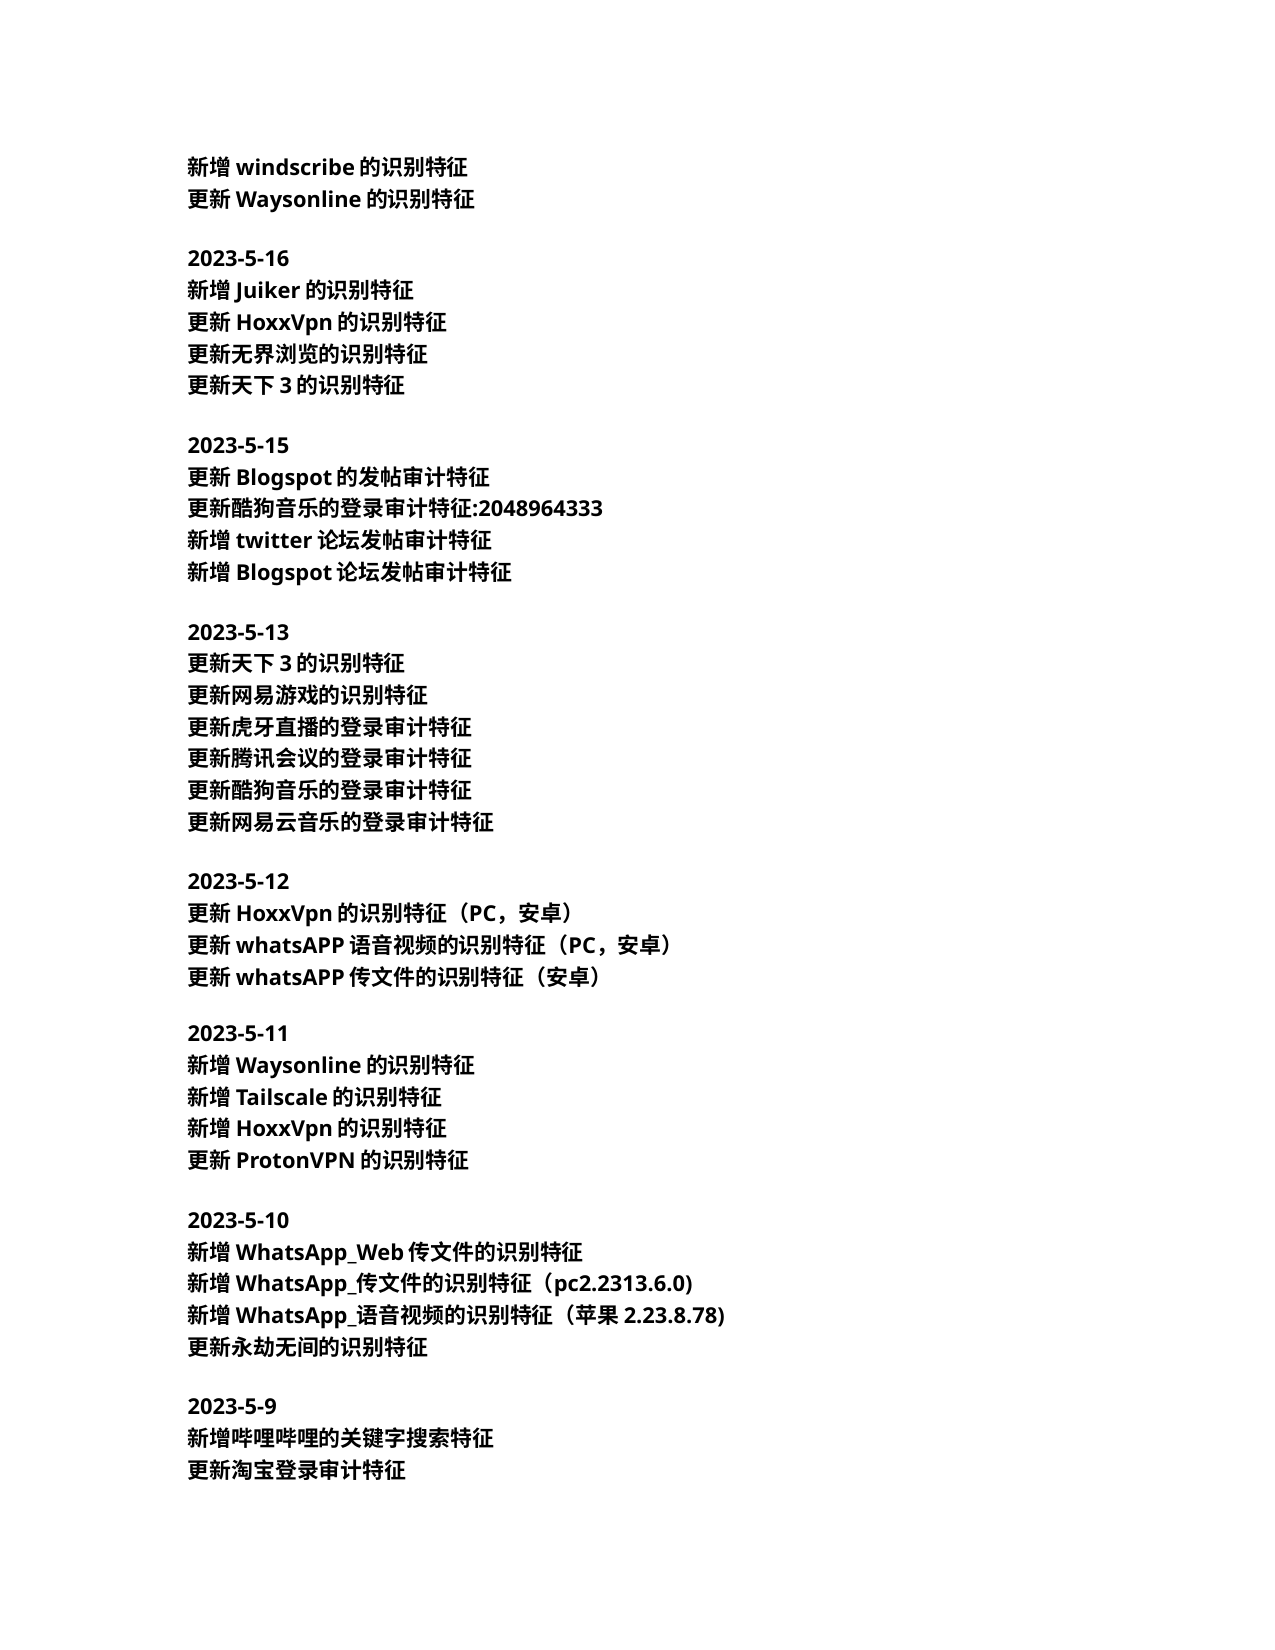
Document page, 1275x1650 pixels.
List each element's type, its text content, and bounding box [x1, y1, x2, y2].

text 新增Juiker的识别特征 [187, 273, 1087, 305]
text 更新网易云音乐的登录审计特征 [187, 805, 1087, 836]
text 新增哔哩哔哩的关键字搜索特征 [187, 1421, 1087, 1453]
text 2023-5-16 [187, 243, 1087, 273]
text 更新腾讯会议的登录审计特征 [187, 741, 1087, 773]
text 新增WhatsApp_传文件的识别特征（pc2.2313.6.0) [187, 1266, 1087, 1298]
text 更新酷狗音乐的登录审计特征:2048964333 [187, 491, 1087, 523]
text 2023-5-11 [187, 1018, 1087, 1048]
text 2023-5-10 [187, 1205, 1087, 1234]
text 新增HoxxVpn的识别特征 [187, 1111, 1087, 1143]
text 新增WhatsApp_Web传文件的识别特征 [187, 1234, 1087, 1266]
text 更新Waysonline的识别特征 [187, 182, 1087, 213]
text 2023-5-13 [187, 617, 1087, 646]
text 更新淘宝登录审计特征 [187, 1453, 1087, 1484]
text 更新whatsAPP语音视频的识别特征（PC，安卓） [187, 928, 1087, 959]
text 更新网易游戏的识别特征 [187, 678, 1087, 710]
text 更新HoxxVpn的识别特征（PC，安卓） [187, 896, 1087, 928]
text 2023-5-15 [187, 430, 1087, 460]
text 更新酷狗音乐的登录审计特征 [187, 773, 1087, 805]
text 更新永劫无间的识别特征 [187, 1330, 1087, 1361]
text 新增windscribe的识别特征 [187, 150, 1087, 182]
text 新增Blogspot论坛发帖审计特征 [187, 555, 1087, 587]
text 更新天下3的识别特征 [187, 368, 1087, 400]
text 新增Tailscale的识别特征 [187, 1079, 1087, 1111]
text 更新Blogspot的发帖审计特征 [187, 460, 1087, 491]
text 2023-5-12 [187, 866, 1087, 896]
text 更新whatsAPP传文件的识别特征（安卓） [187, 959, 1087, 991]
text 2023-5-9 [187, 1391, 1087, 1421]
text 更新HoxxVpn的识别特征 [187, 305, 1087, 337]
text 新增Waysonline的识别特征 [187, 1048, 1087, 1079]
text 更新虎牙直播的登录审计特征 [187, 710, 1087, 741]
text 更新天下3的识别特征 [187, 646, 1087, 678]
text 更新无界浏览的识别特征 [187, 337, 1087, 368]
text 新增WhatsApp_语音视频的识别特征（苹果2.23.8.78) [187, 1298, 1087, 1330]
text 更新ProtonVPN的识别特征 [187, 1143, 1087, 1175]
text 新增twitter论坛发帖审计特征 [187, 523, 1087, 555]
